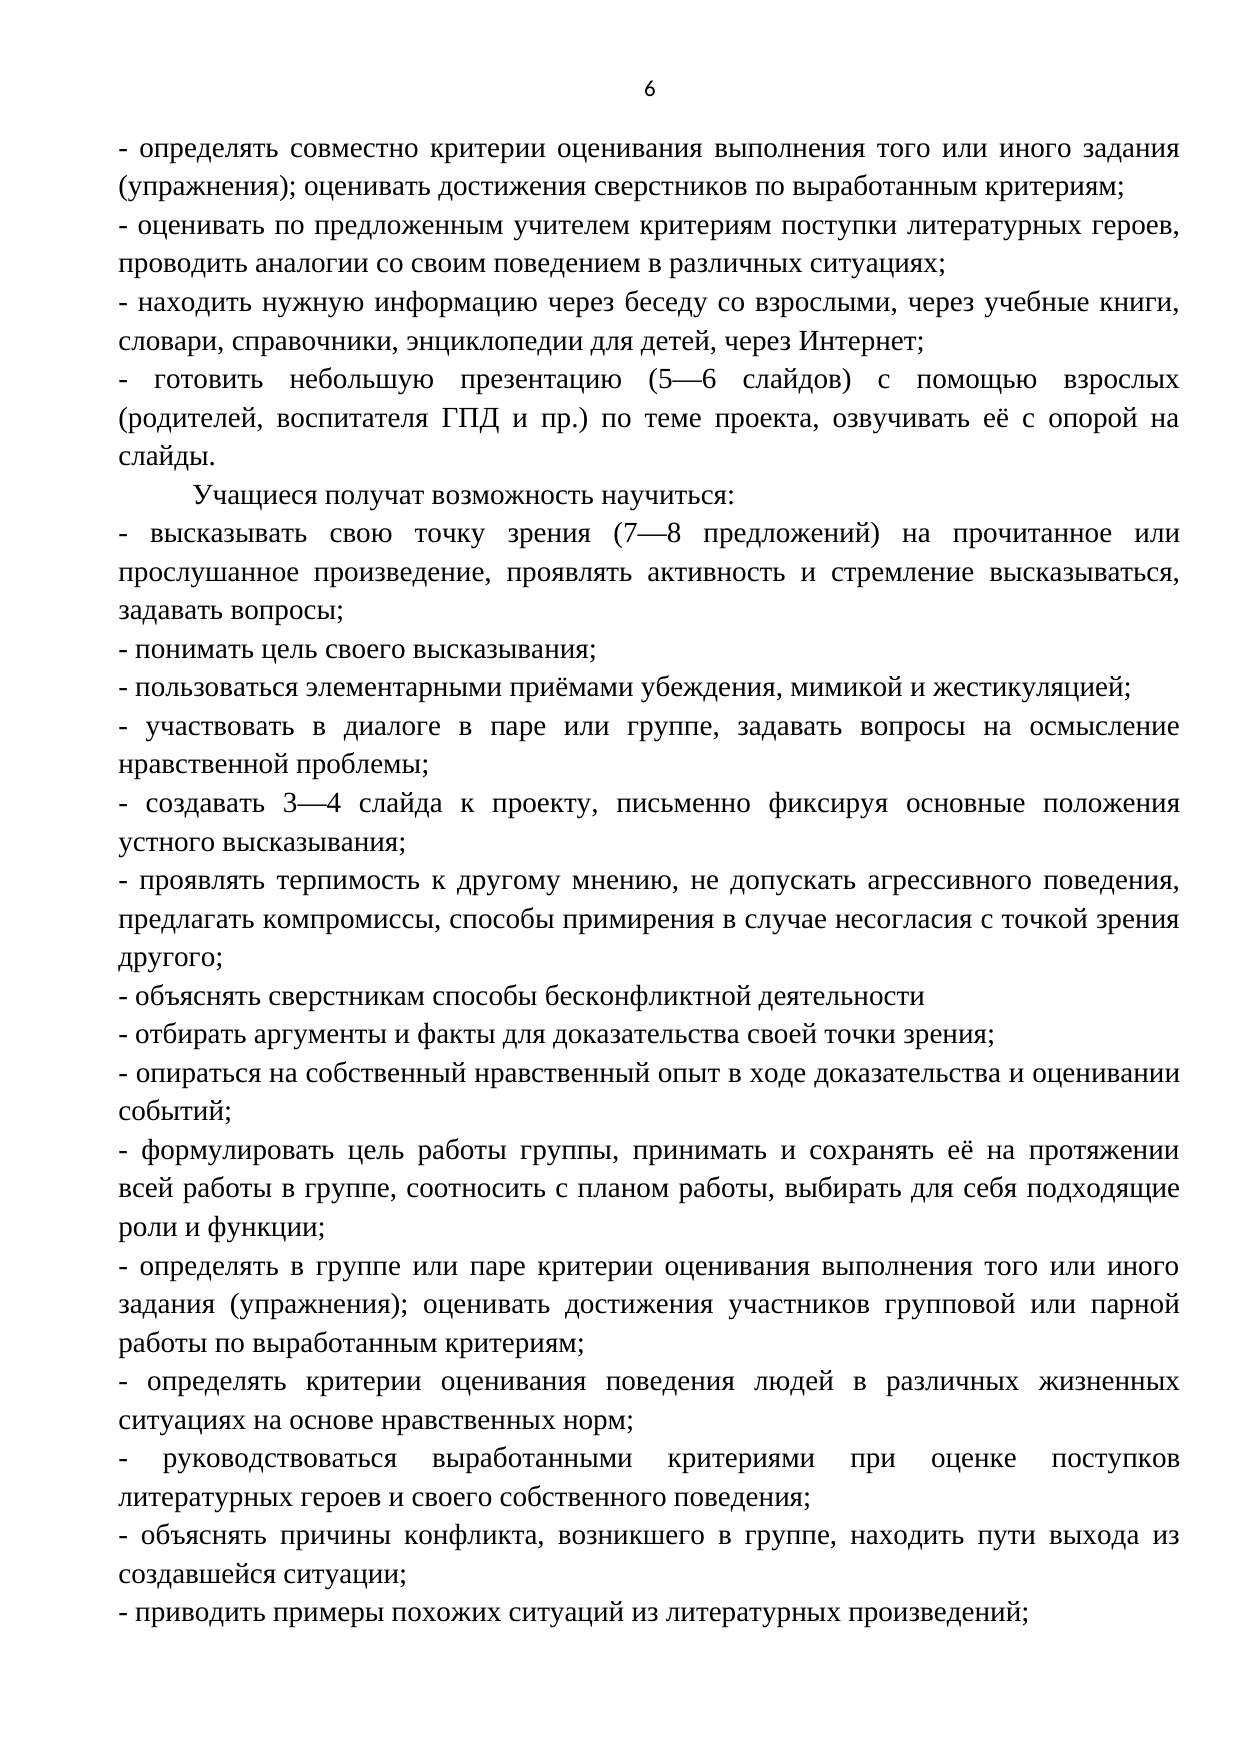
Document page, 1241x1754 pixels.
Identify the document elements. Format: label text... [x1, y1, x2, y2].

text - высказывать свою точку зрения (7—8 предложений) на прочитанное или прослушанное произведение, проявлять активность и стремление высказываться, задавать вопросы; [118, 515, 1181, 626]
text - формулировать цель работы группы, принимать и сохранять её на протяжении всей работы в группе, соотносить с планом работы, выбирать для себя подходящие роли и функции; [118, 1132, 1181, 1243]
text - готовить небольшую презентацию (5—6 слайдов) с помощью взрослых (родителей, воспитателя ГПД и пр.) по теме проекта, озвучивать её с опорой на слайды. [118, 361, 1181, 472]
text Учащиеся получат возможность научиться: [118, 477, 1181, 510]
text - понимать цель своего высказывания; [118, 631, 1181, 664]
text - определять в группе или паре критерии оценивания выполнения того или иного задания (упражнения); оценивать достижения участников групповой или парной работы по выработанным критериям; [118, 1248, 1181, 1358]
text - определять критерии оценивания поведения людей в различных жизненных ситуациях на основе нравственных норм; [118, 1363, 1181, 1435]
text - объяснять сверстникам способы бесконфликтной деятельности [118, 978, 1181, 1011]
text - объяснять причины конфликта, возникшего в группе, находить пути выхода из создавшейся ситуации; [118, 1517, 1181, 1589]
text - оценивать по предложенным учителем критериям поступки литературных героев, проводить аналогии со своим поведением в различных ситуациях; [118, 207, 1181, 279]
text - пользоваться элементарными приёмами убеждения, мимикой и жестикуляцией; [118, 669, 1181, 703]
text - приводить примеры похожих ситуаций из литературных произведений; [118, 1594, 1181, 1628]
text - создавать 3—4 слайда к проекту, письменно фиксируя основные положения устного высказывания; [118, 785, 1181, 857]
text - участвовать в диалоге в паре или группе, задавать вопросы на осмысление нравственной проблемы; [118, 708, 1181, 780]
text - находить нужную информацию через беседу со взрослыми, через учебные книги, словари, справочники, энциклопедии для детей, через Интернет; [118, 284, 1181, 356]
text - проявлять терпимость к другому мнению, не допускать агрессивного поведения, предлагать компромиссы, способы примирения в случае несогласия с точкой зрения другого; [118, 862, 1181, 973]
text - отбирать аргументы и факты для доказательства своей точки зрения; [118, 1016, 1181, 1050]
text - опираться на собственный нравственный опыт в ходе доказательства и оценивании событий; [118, 1055, 1181, 1127]
text - определять совместно критерии оценивания выполнения того или иного задания (упражнения); оценивать достижения сверстников по выработанным критериям; [118, 130, 1181, 202]
text - руководствоваться выработанными критериями при оценке поступков литературных героев и своего собственного поведения; [118, 1440, 1181, 1512]
